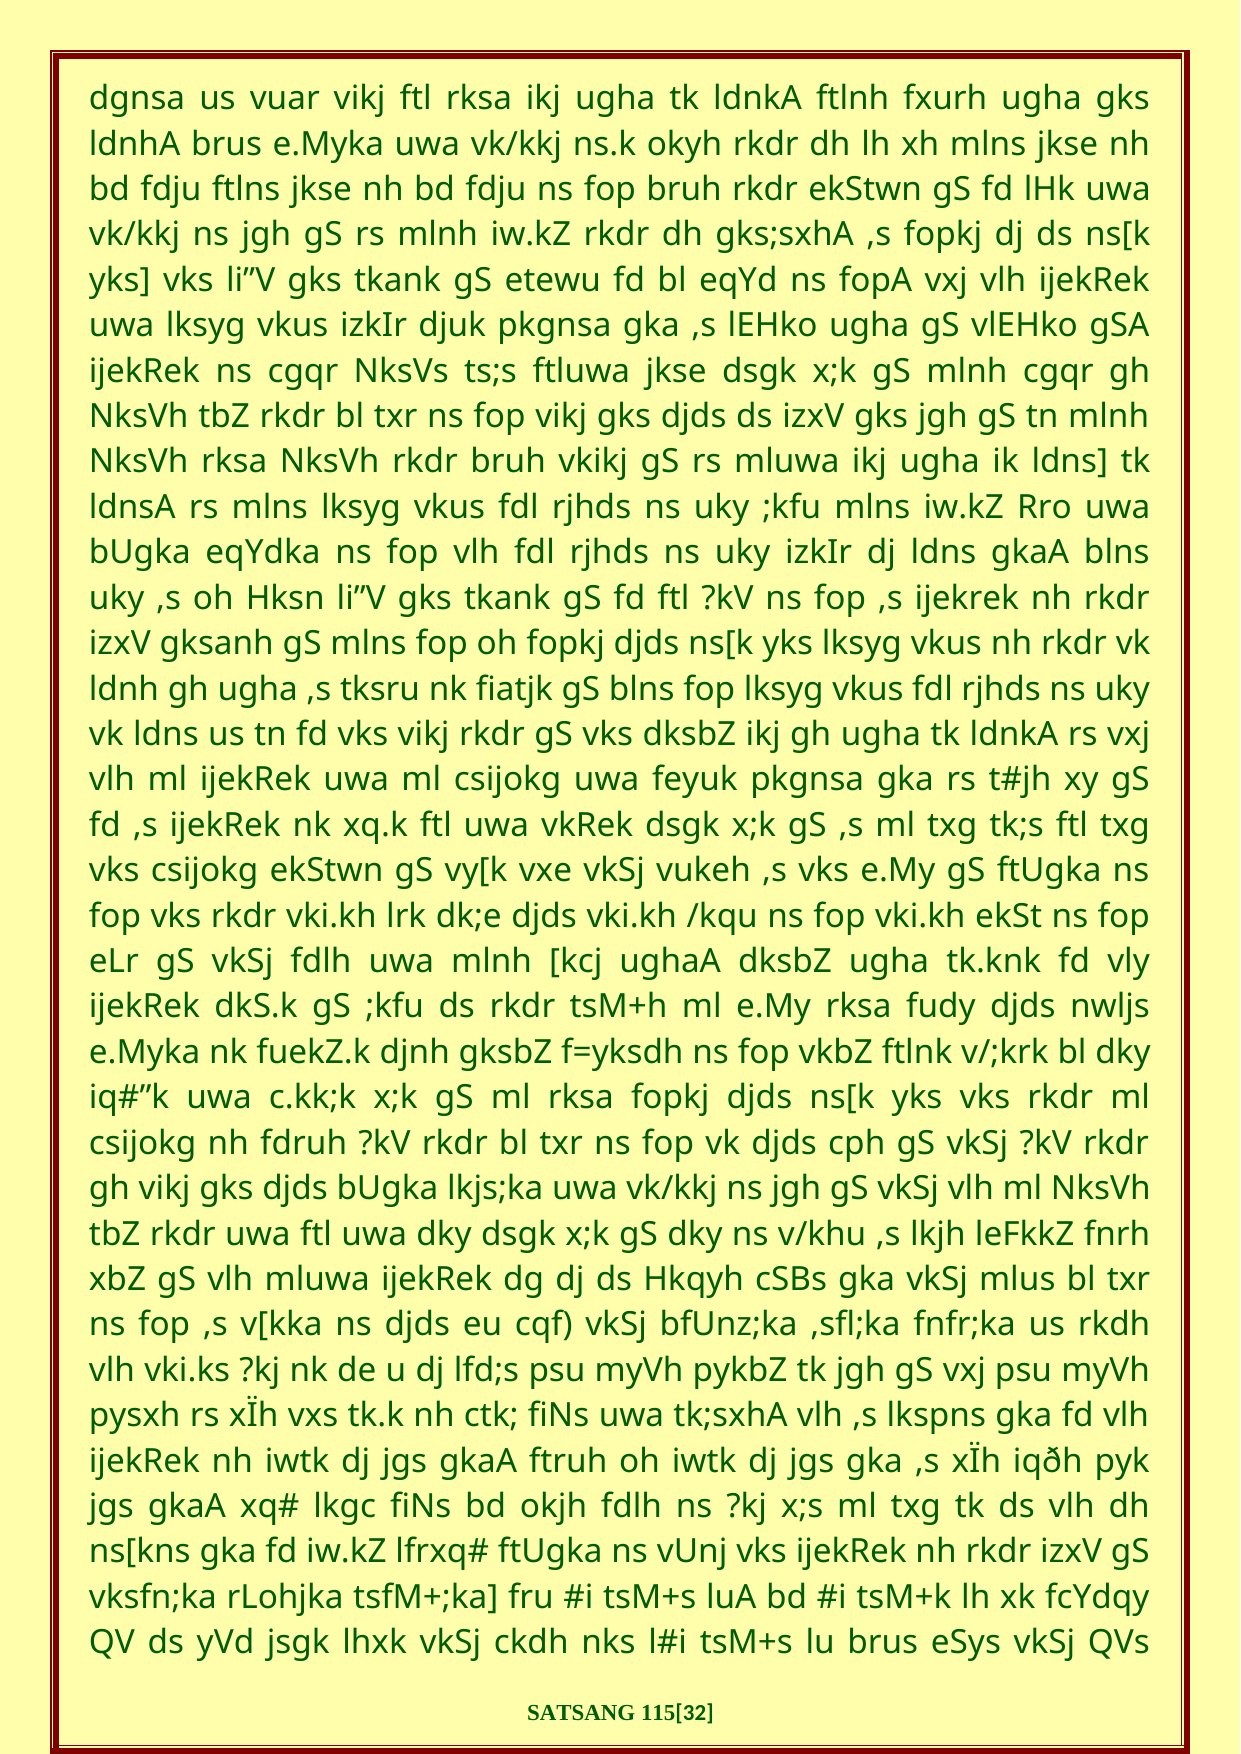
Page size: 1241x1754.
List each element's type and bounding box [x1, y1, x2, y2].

text [89, 74, 1152, 1663]
